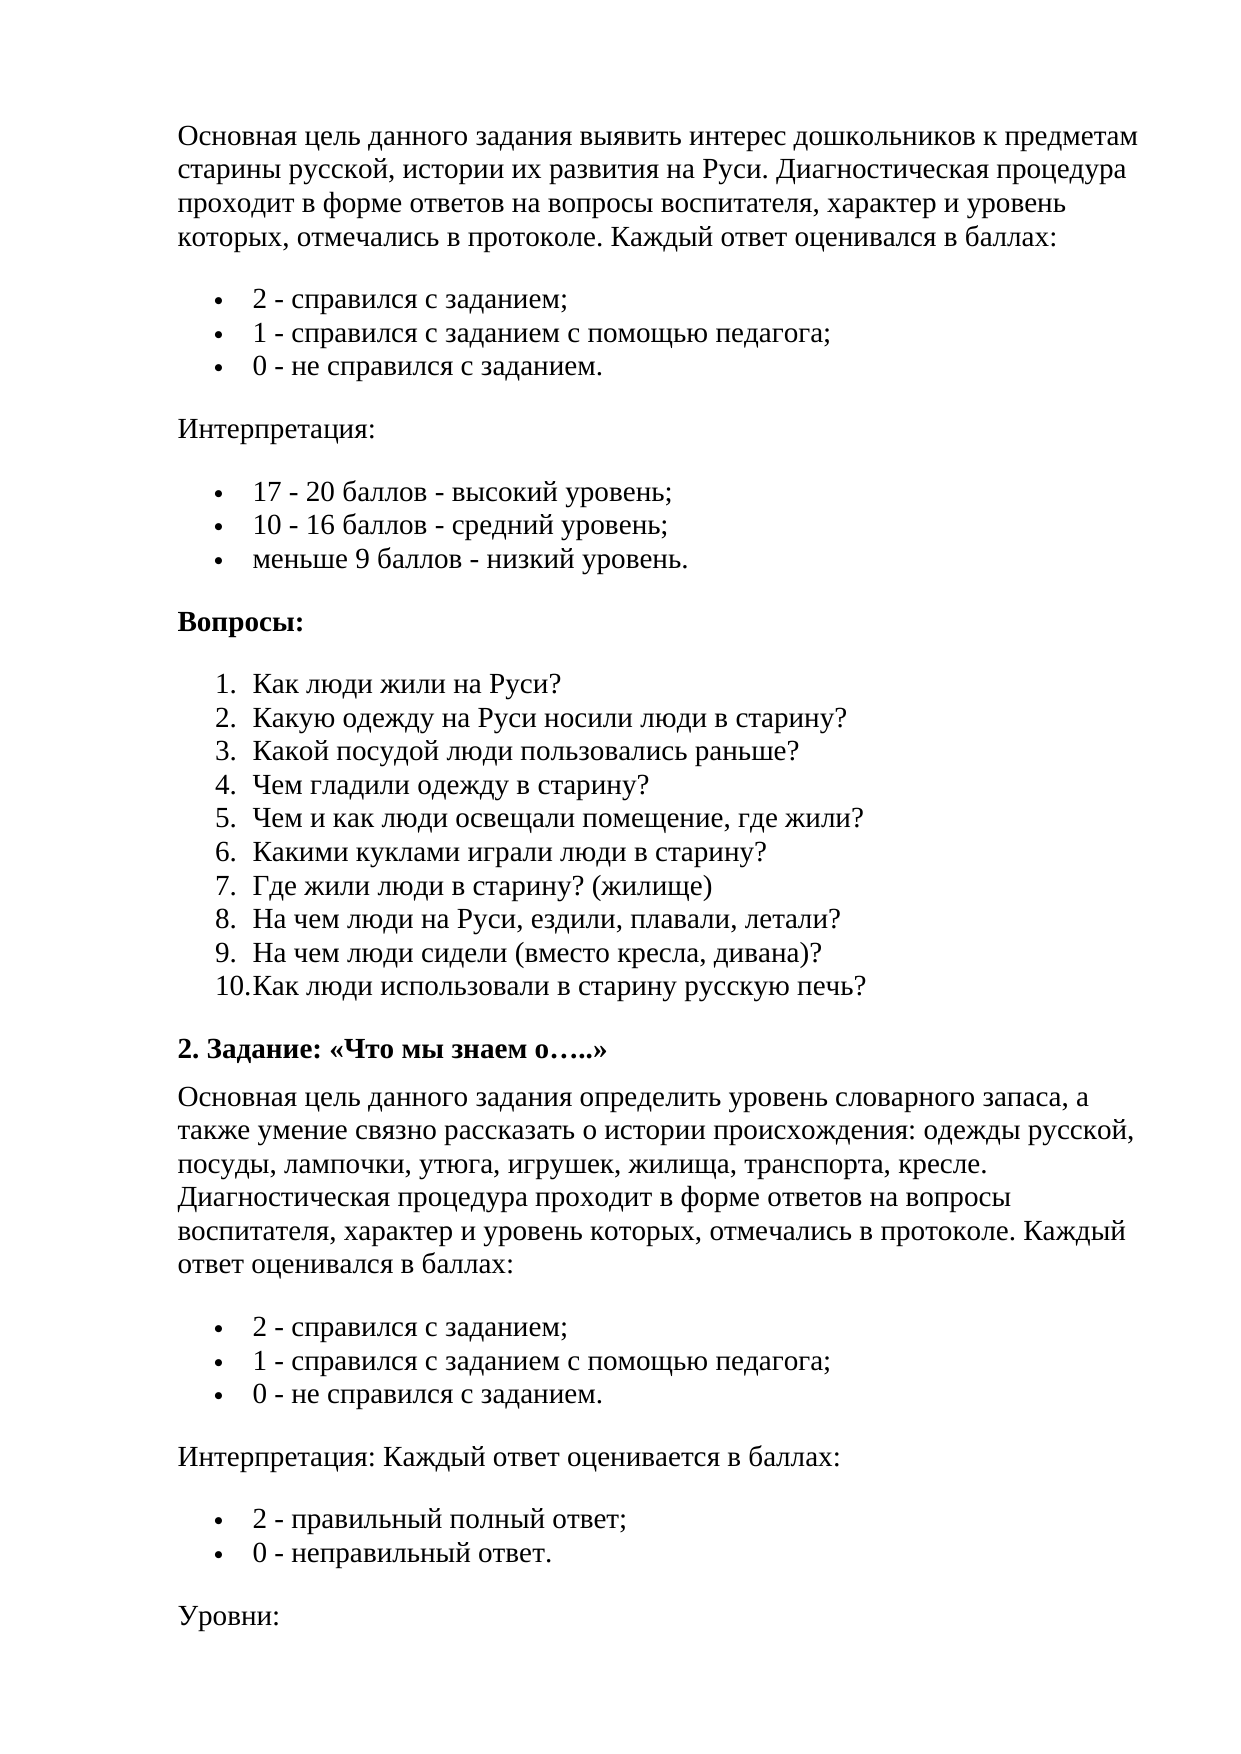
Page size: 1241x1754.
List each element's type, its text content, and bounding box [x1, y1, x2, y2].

text 2. Задание: «Что мы знаем о…..» [177, 1031, 1152, 1064]
list 1 - справился с заданием с помощью педагога; [215, 1343, 1152, 1376]
list 2 - справился с заданием; [215, 281, 1152, 315]
list Чем и как люди освещали помещение, где жили? [215, 801, 1152, 834]
list Как люди жили на Руси? [215, 666, 1152, 700]
list 2 - правильный полный ответ; [215, 1502, 1152, 1535]
list меньше 9 баллов - низкий уровень. [215, 541, 1152, 574]
text Интерпретация: Каждый ответ оценивается в баллах: [177, 1439, 1152, 1472]
list Какими куклами играли люди в старину? [215, 834, 1152, 868]
list Чем гладили одежду в старину? [215, 767, 1152, 801]
list 0 - не справился с заданием. [215, 1376, 1152, 1410]
list 17 - 20 баллов - высокий уровень; [215, 474, 1152, 507]
list Где жили люди в старину? (жилище) [215, 868, 1152, 901]
list Как люди использовали в старину русскую печь? [215, 968, 1152, 1002]
list 1 - справился с заданием с помощью педагога; [215, 315, 1152, 348]
text Интерпретация: [177, 411, 1152, 445]
text Основная цель данного задания определить уровень словарного запаса, а также умение связно рассказать о истории происхождения: одежды русской, посуды, лампочки, утюга, игрушек, жилища, транспорта, кресле. Диагностическая процедура проходит в форме ответов на вопросы воспитателя, характер и уровень которых, отмечались в протоколе. Каждый ответ оценивался в баллах: [177, 1079, 1152, 1280]
list 10 - 16 баллов - средний уровень; [215, 507, 1152, 541]
list Какой посудой люди пользовались раньше? [215, 733, 1152, 767]
text Основная цель данного задания выявить интерес дошкольников к предметам старины русской, истории их развития на Руси. Диагностическая процедура проходит в форме ответов на вопросы воспитателя, характер и уровень которых, отмечались в протоколе. Каждый ответ оценивался в баллах: [177, 118, 1152, 252]
text Вопросы: [177, 604, 1152, 637]
list На чем люди на Руси, ездили, плавали, летали? [215, 901, 1152, 935]
text Уровни: [177, 1598, 1152, 1631]
list 2 - справился с заданием; [215, 1309, 1152, 1343]
list 0 - не справился с заданием. [215, 348, 1152, 382]
list Какую одежду на Руси носили люди в старину? [215, 700, 1152, 733]
list 0 - неправильный ответ. [215, 1535, 1152, 1569]
list На чем люди сидели (вместо кресла, дивана)? [215, 935, 1152, 968]
